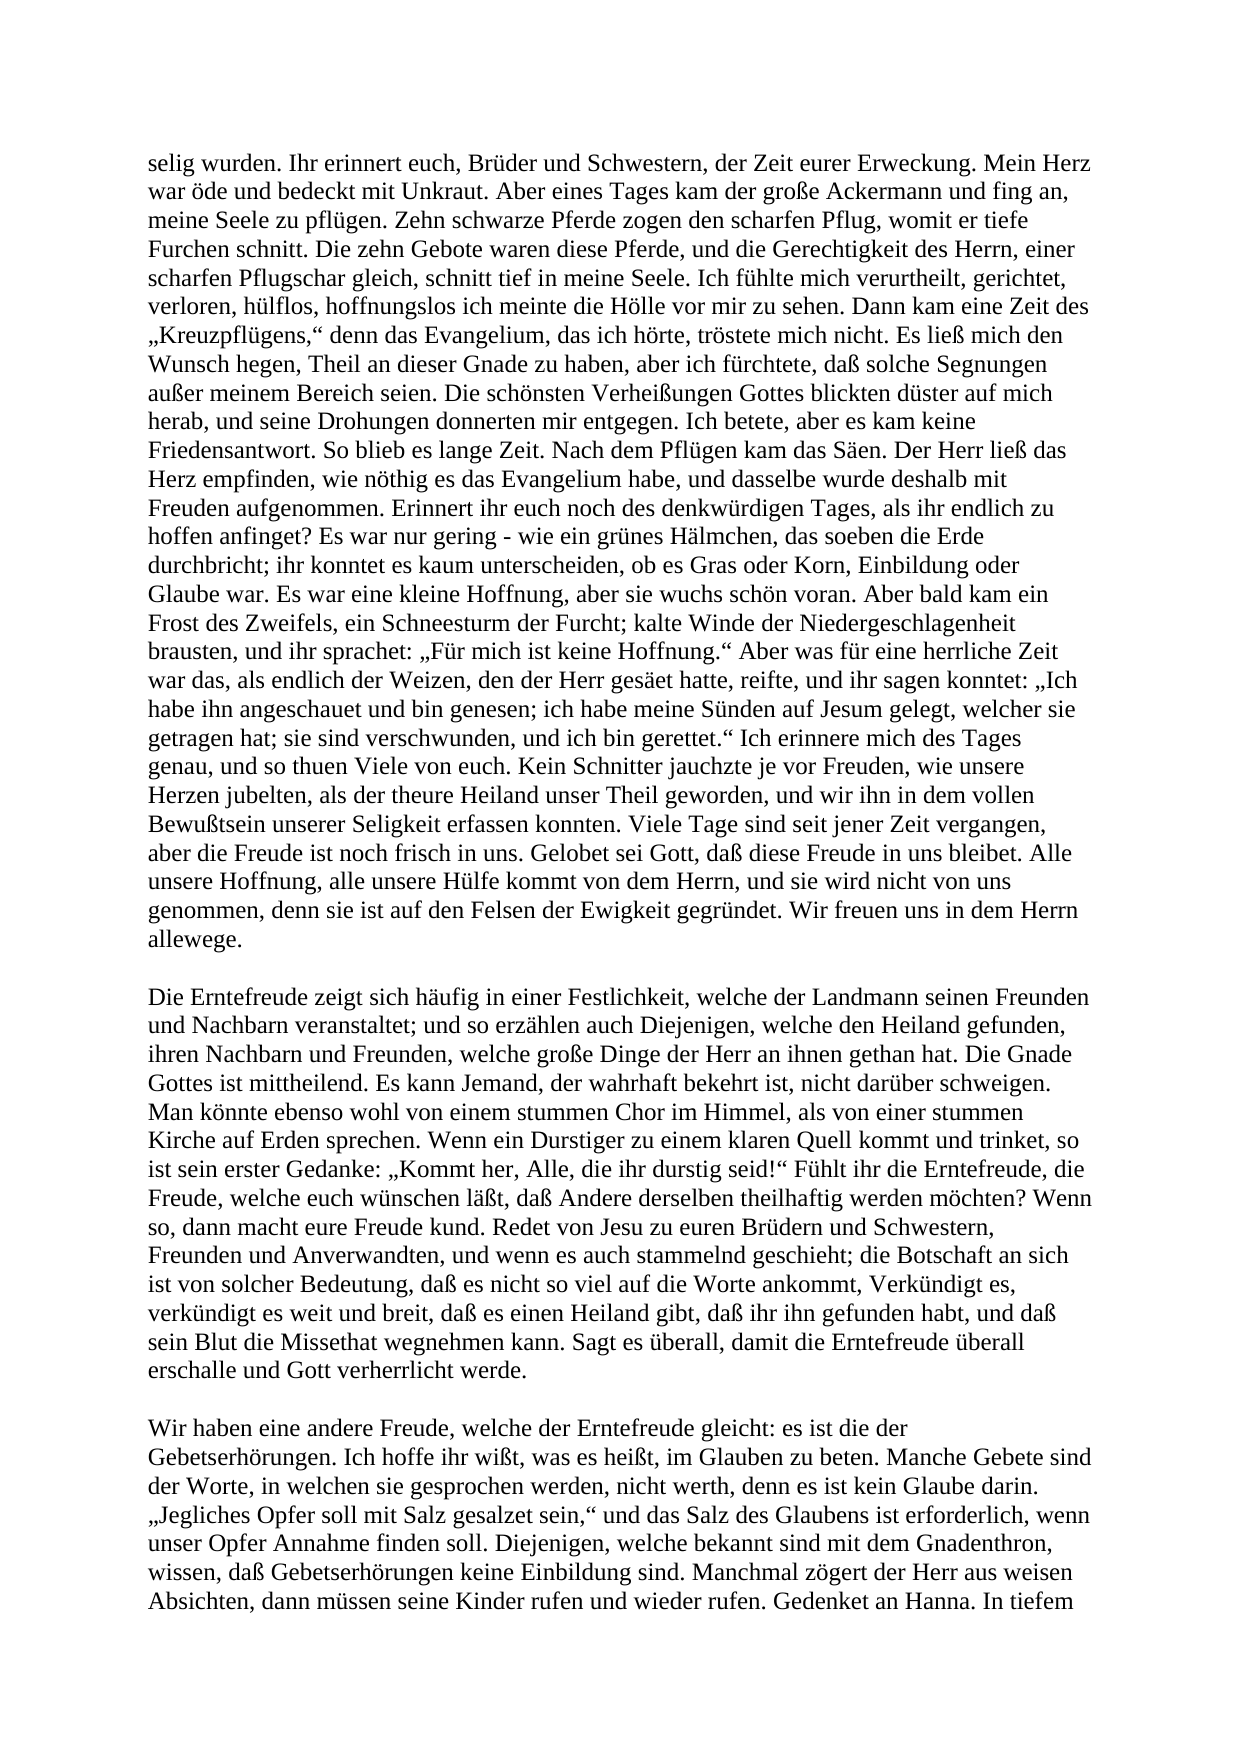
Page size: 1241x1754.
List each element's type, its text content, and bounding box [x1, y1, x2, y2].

text Die Erntefreude zeigt sich häufig in einer Festlichkeit, welche der Landmann seinen Freunden und Nachbarn veranstaltet; und so erzählen auch Diejenigen, welche den Heiland gefunden, ihren Nachbarn und Freunden, welche große Dinge der Herr an ihnen gethan hat. Die Gnade Gottes ist mittheilend. Es kann Jemand, der wahrhaft bekehrt ist, nicht darüber schweigen. Man könnte ebenso wohl von einem stummen Chor im Himmel, als von einer stummen Kirche auf Erden sprechen. Wenn ein Durstiger zu einem klaren Quell kommt und trinket, so ist sein erster Gedanke: „Kommt her, Alle, die ihr durstig seid!“ Fühlt ihr die Erntefreude, die Freude, welche euch wünschen läßt, daß Andere derselben theilhaftig werden möchten? Wenn so, dann macht eure Freude kund. Redet von Jesu zu euren Brüdern und Schwestern, Freunden und Anverwandten, und wenn es auch stammelnd geschieht; die Botschaft an sich ist von solcher Bedeutung, daß es nicht so viel auf die Worte ankommt, Verkündigt es, verkündigt es weit und breit, daß es einen Heiland gibt, daß ihr ihn gefunden habt, und daß sein Blut die Missethat wegnehmen kann. Sagt es überall, damit die Erntefreude überall erschalle und Gott verherrlicht werde. [148, 982, 1093, 1384]
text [148, 148, 1093, 953]
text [148, 1413, 1093, 1615]
